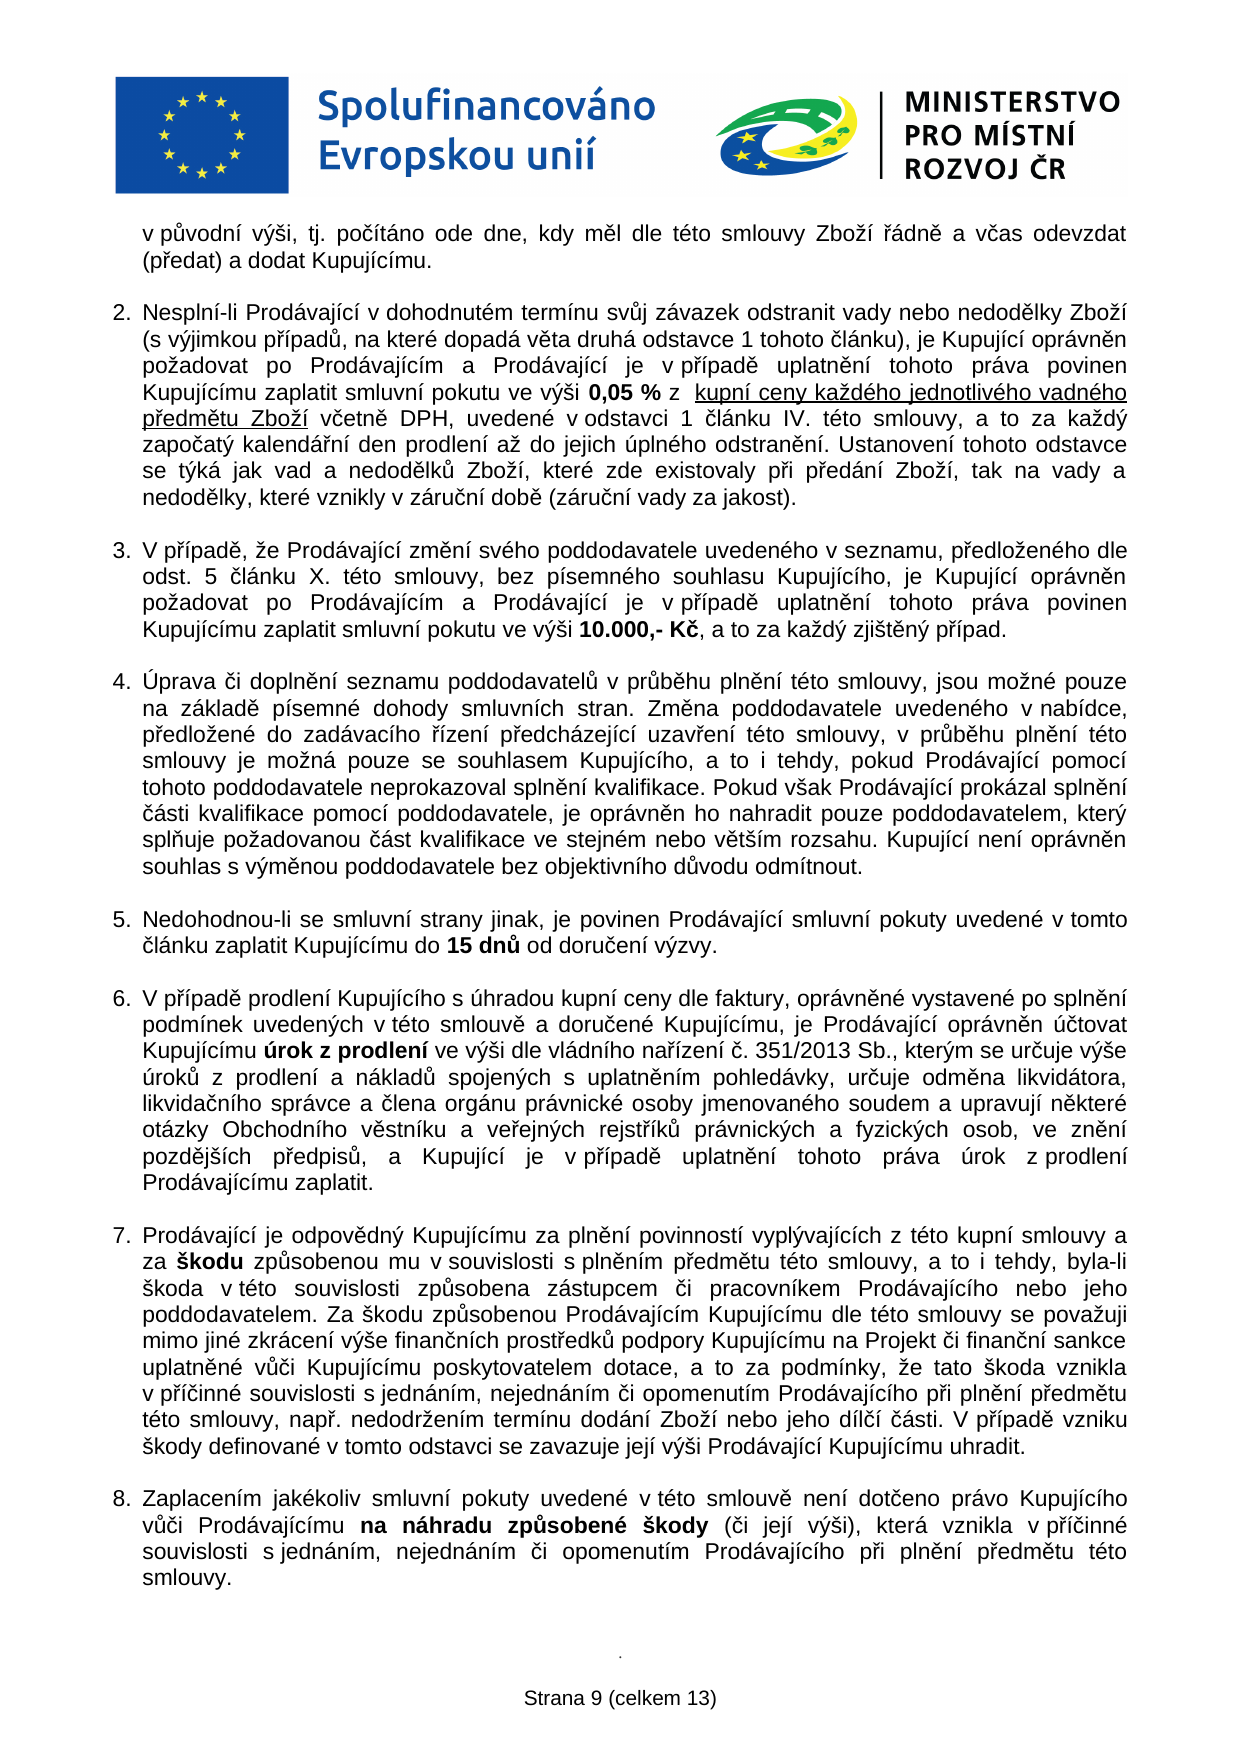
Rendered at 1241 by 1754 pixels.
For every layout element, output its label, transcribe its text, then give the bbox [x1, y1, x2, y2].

subtitle Prodávající je odpovědný Kupujícímu za plnění povinností vyplývajících z této kupní smlouvy a za škodu způsobenou mu v souvislosti s plněním předmětu této smlouvy, a to i tehdy, byla-li škoda v této souvislosti způsobena zástupcem či pracovníkem Prodávajícího nebo jeho poddodavatelem. Za škodu způsobenou Prodávajícím Kupujícímu dle této smlouvy se považuji mimo jiné zkrácení výše finančních prostředků podpory Kupujícímu na Projekt či finanční sankce uplatněné vůči Kupujícímu poskytovatelem dotace, a to za podmínky, že tato škoda vznikla v příčinné souvislosti s jednáním, nejednáním či opomenutím Prodávajícího při plnění předmětu této smlouvy, např. nedodržením termínu dodání Zboží nebo jeho dílčí části. V případě vzniku škody definované v tomto odstavci se zavazuje její výši Prodávající Kupujícímu uhradit. [112, 1222, 1128, 1459]
subtitle Nedohodnou-li se smluvní strany jinak, je povinen Prodávající smluvní pokuty uvedené v tomto článku zaplatit Kupujícímu do 15 dnů od doručení výzvy. [112, 906, 1128, 958]
subtitle Nesplní-li Prodávající v dohodnutém termínu svůj závazek odstranit vady nebo nedodělky Zboží (s výjimkou případů, na které dopadá věta druhá odstavce 1 tohoto článku), je Kupující oprávněn požadovat po Prodávajícím a Prodávající je v případě uplatnění tohoto práva povinen Kupujícímu zaplatit smluvní pokutu ve výši 0,05 % z kupní ceny každého jednotlivého vadného předmětu Zboží včetně DPH, uvedené v odstavci 1 článku IV. této smlouvy, a to za každý započatý kalendářní den prodlení až do jejich úplného odstranění. Ustanovení tohoto odstavce se týká jak vad a nedodělků Zboží, které zde existovaly při předání Zboží, tak na vady a nedodělky, které vznikly v záruční době (záruční vady za jakost). [112, 299, 1128, 510]
subtitle V případě prodlení Kupujícího s úhradou kupní ceny dle faktury, oprávněné vystavené po splnění podmínek uvedených v této smlouvě a doručené Kupujícímu, je Prodávající oprávněn účtovat Kupujícímu úrok z prodlení ve výši dle vládního nařízení č. 351/2013 Sb., kterým se určuje výše úroků z prodlení a nákladů spojených s uplatněním pohledávky, určuje odměna likvidátora, likvidačního správce a člena orgánu právnické osoby jmenovaného soudem a upravují některé otázky Obchodního věstníku a veřejných rejstříků právnických a fyzických osob, ve znění pozdějších předpisů, a Kupující je v případě uplatnění tohoto práva úrok z prodlení Prodávajícímu zaplatit. [112, 984, 1128, 1195]
subtitle Úprava či doplnění seznamu poddodavatelů v průběhu plnění této smlouvy, jsou možné pouze na základě písemné dohody smluvních stran. Změna poddodavatele uvedeného v nabídce, předložené do zadávacího řízení předcházející uzavření této smlouvy, v průběhu plnění této smlouvy je možná pouze se souhlasem Kupujícího, a to i tehdy, pokud Prodávající pomocí tohoto poddodavatele neprokazoval splnění kvalifikace. Pokud však Prodávající prokázal splnění části kvalifikace pomocí poddodavatele, je oprávněn ho nahradit pouze poddodavatelem, který splňuje požadovanou část kvalifikace ve stejném nebo větším rozsahu. Kupující není oprávněn souhlas s výměnou poddodavatele bez objektivního důvodu odmítnout. [112, 668, 1128, 879]
subtitle V případě, že Prodávající změní svého poddodavatele uvedeného v seznamu, předloženého dle odst. 5 článku X. této smlouvy, bez písemného souhlasu Kupujícího, je Kupující oprávněn požadovat po Prodávajícím a Prodávající je v případě uplatnění tohoto práva povinen Kupujícímu zaplatit smluvní pokutu ve výši 10.000,- Kč, a to za každý zjištěný případ. [112, 537, 1128, 642]
subtitle Zaplacením jakékoliv smluvní pokuty uvedené v této smlouvě není dotčeno právo Kupujícího vůči Prodávajícímu na náhradu způsobené škody (či její výši), která vznikla v příčinné souvislosti s jednáním, nejednáním či opomenutím Prodávajícího při plnění předmětu této smlouvy. [112, 1485, 1128, 1591]
picture [112, 73, 1128, 197]
